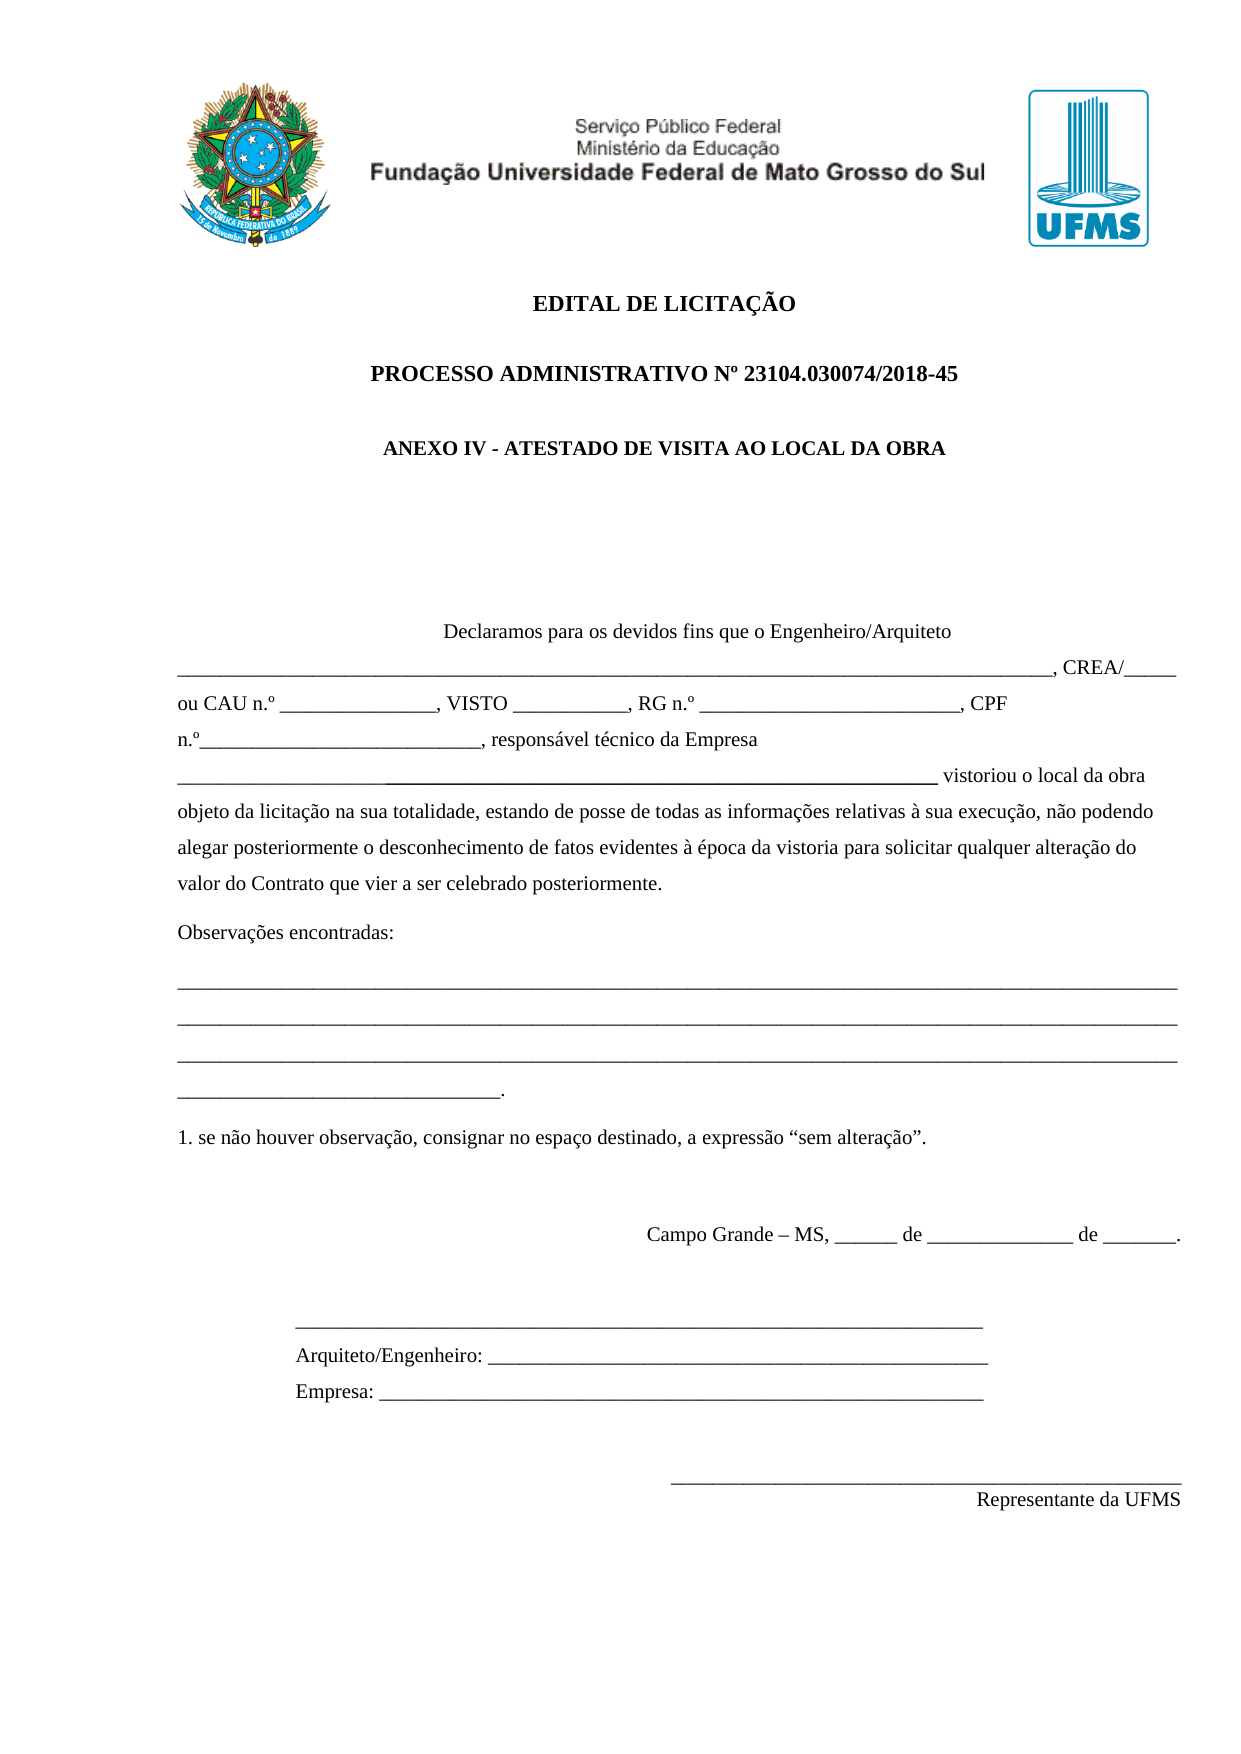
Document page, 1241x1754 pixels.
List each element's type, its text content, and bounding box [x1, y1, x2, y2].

picture [1031, 92, 1146, 244]
title EDITAL DE LICITAÇÃO [148, 289, 1181, 316]
text Empresa: __________________________________________________________ [222, 1379, 1181, 1403]
text Arquiteto/Engenheiro: ________________________________________________ [222, 1343, 1181, 1367]
text Declaramos para os devidos fins que o Engenheiro/Arquiteto ____________________________________________________________________________________, CREA/_____ ou CAU n.º _______________, VISTO ___________, RG n.º _________________________, CPF n.º___________________________, responsável técnico da Empresa _________________________________________________________________________ vistoriou o local da obra objeto da licitação na sua totalidade, estando de posse de todas as informações relativas à sua execução, não podendo alegar posteriormente o desconhecimento de fatos evidentes à época da vistoria para solicitar qualquer alteração do valor do Contrato que vier a ser celebrado posteriormente. [177, 619, 1181, 895]
text __________________________________________________________________ [222, 1307, 1181, 1331]
picture [179, 82, 331, 247]
text Observações encontradas: [177, 920, 1181, 944]
text _________________________________________________ [148, 1463, 1181, 1487]
text _______________________________________________________________________________________________________________________________________________________________________________________________________________________________________________________________________________________________________________________________. [177, 968, 1181, 1101]
text Representante da UFMS [222, 1487, 1181, 1511]
picture [370, 119, 985, 185]
title PROCESSO ADMINISTRATIVO Nº 23104.030074/2018-45 [148, 360, 1181, 386]
text Campo Grande – MS, ______ de ______________ de _______. [177, 1222, 1181, 1246]
text ANEXO IV - ATESTADO DE VISITA AO LOCAL DA OBRA [148, 436, 1181, 459]
text 1. se não houver observação, consignar no espaço destinado, a expressão “sem alteração”. [177, 1125, 1181, 1149]
